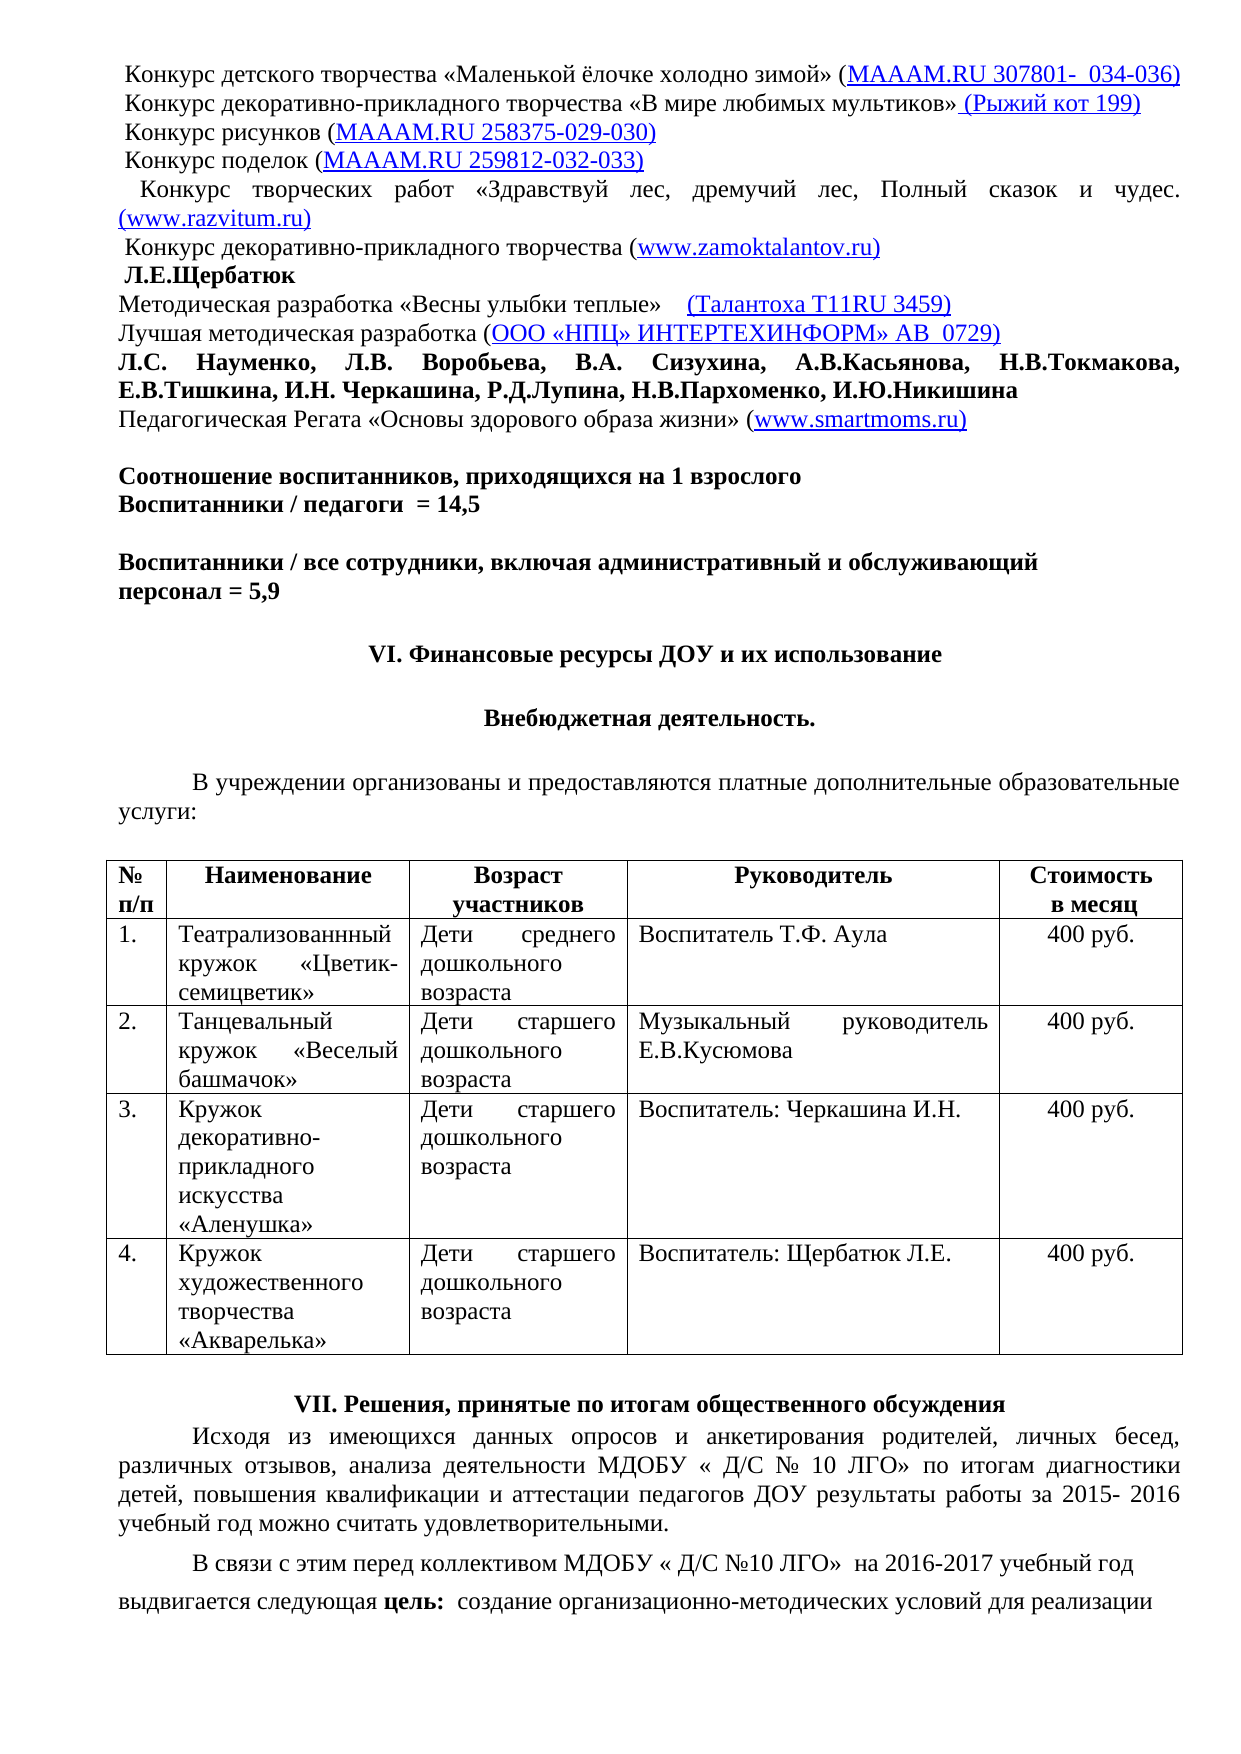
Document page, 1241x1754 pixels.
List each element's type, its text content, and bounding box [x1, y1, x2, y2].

table_cell 4. [107, 1239, 166, 1353]
table_cell Театрализованнный кружок «Цветик- семицветик» [167, 919, 409, 1005]
text VI. Финансовые ресурсы ДОУ и их использование [118, 639, 1181, 668]
table_cell Дети старшего дошкольного возраста [410, 1239, 627, 1353]
text Воспитанники / все сотрудники, включая административный и обслуживающий персонал = 5,9 [118, 547, 1181, 604]
table_header № п/п [107, 861, 166, 918]
table_header Возраст участников [410, 861, 627, 918]
table_cell Танцевальный кружок «Веселый башмачок» [167, 1006, 409, 1093]
table_cell Дети среднего дошкольного возраста [410, 919, 627, 1005]
text Внебюджетная деятельность. [118, 703, 1181, 732]
text Л.С. Науменко, Л.В. Воробьева, В.А. Сизухина, А.В.Касьянова, Н.В.Токмакова, Е.В.Тишкина, И.Н. Черкашина, Р.Д.Лупина, Н.В.Пархоменко, И.Ю.Никишина [118, 347, 1181, 404]
text В учреждении организованы и предоставляются платные дополнительные образовательные услуги: [118, 767, 1181, 824]
text Воспитанники / педагоги = 14,5 [118, 489, 1181, 518]
table_cell 400 руб. [1000, 1094, 1182, 1237]
text Конкурс творческих работ «Здравствуй лес, дремучий лес, Полный сказок и чудес. (www.razvitum.ru) [118, 174, 1181, 232]
text Методическая разработка «Весны улыбки теплые» (Талантоха Т11RU 3459) [118, 289, 1181, 318]
table_cell 400 руб. [1000, 1239, 1182, 1353]
text Конкурс рисунков (MAAAM.RU 258375-029-030) [118, 117, 1181, 145]
text Конкурс декоративно-прикладного творчества (www.zamoktalantov.ru) [118, 232, 1181, 260]
table_cell 1. [107, 919, 166, 1005]
table_cell Дети старшего дошкольного возраста [410, 1006, 627, 1093]
table_cell Музыкальный руководитель Е.В.Кусюмова [628, 1006, 999, 1093]
text VII. Решения, принятые по итогам общественного обсуждения [118, 1389, 1181, 1418]
text Конкурс декоративно-прикладного творчества «В мире любимых мультиков» (Рыжий кот 199) [118, 88, 1181, 117]
table_cell 2. [107, 1006, 166, 1093]
table_cell Кружок художественного творчества «Акварелька» [167, 1239, 409, 1353]
table_cell Дети старшего дошкольного возраста [410, 1094, 627, 1237]
table_cell Воспитатель: Щербатюк Л.Е. [628, 1239, 999, 1353]
table_cell 400 руб. [1000, 919, 1182, 1005]
text Конкурс детского творчества «Маленькой ёлочке холодно зимой» (MAAAM.RU 307801- 034-036) [118, 59, 1181, 88]
table_cell 3. [107, 1094, 166, 1237]
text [118, 1539, 1181, 1614]
table_cell 400 руб. [1000, 1006, 1182, 1093]
table_header Руководитель [628, 861, 999, 918]
table_cell Воспитатель: Черкашина И.Н. [628, 1094, 999, 1237]
text Исходя из имеющихся данных опросов и анкетирования родителей, личных бесед, различных отзывов, анализа деятельности МДОБУ « Д/С № 10 ЛГО» по итогам диагностики детей, повышения квалификации и аттестации педагогов ДОУ результаты работы за 2015- 2016 учебный год можно считать удовлетворительными. [118, 1421, 1181, 1536]
text Педагогическая Регата «Основы здорового образа жизни» (www.smartmoms.ru) [118, 404, 1181, 433]
text Конкурс поделок (MAAAM.RU 259812-032-033) [118, 145, 1181, 174]
table_cell Воспитатель Т.Ф. Аула [628, 919, 999, 1005]
text Лучшая методическая разработка (ООО «НПЦ» ИНТЕРТЕХИНФОРМ» АВ 0729) [118, 318, 1181, 347]
text Л.Е.Щербатюк [118, 260, 1181, 289]
table_header Наименование [167, 861, 409, 918]
table_cell Кружок декоративно-прикладного искусства «Аленушка» [167, 1094, 409, 1237]
text Соотношение воспитанников, приходящихся на 1 взрослого [118, 461, 1181, 489]
table_header Стоимость в месяц [1000, 861, 1182, 918]
